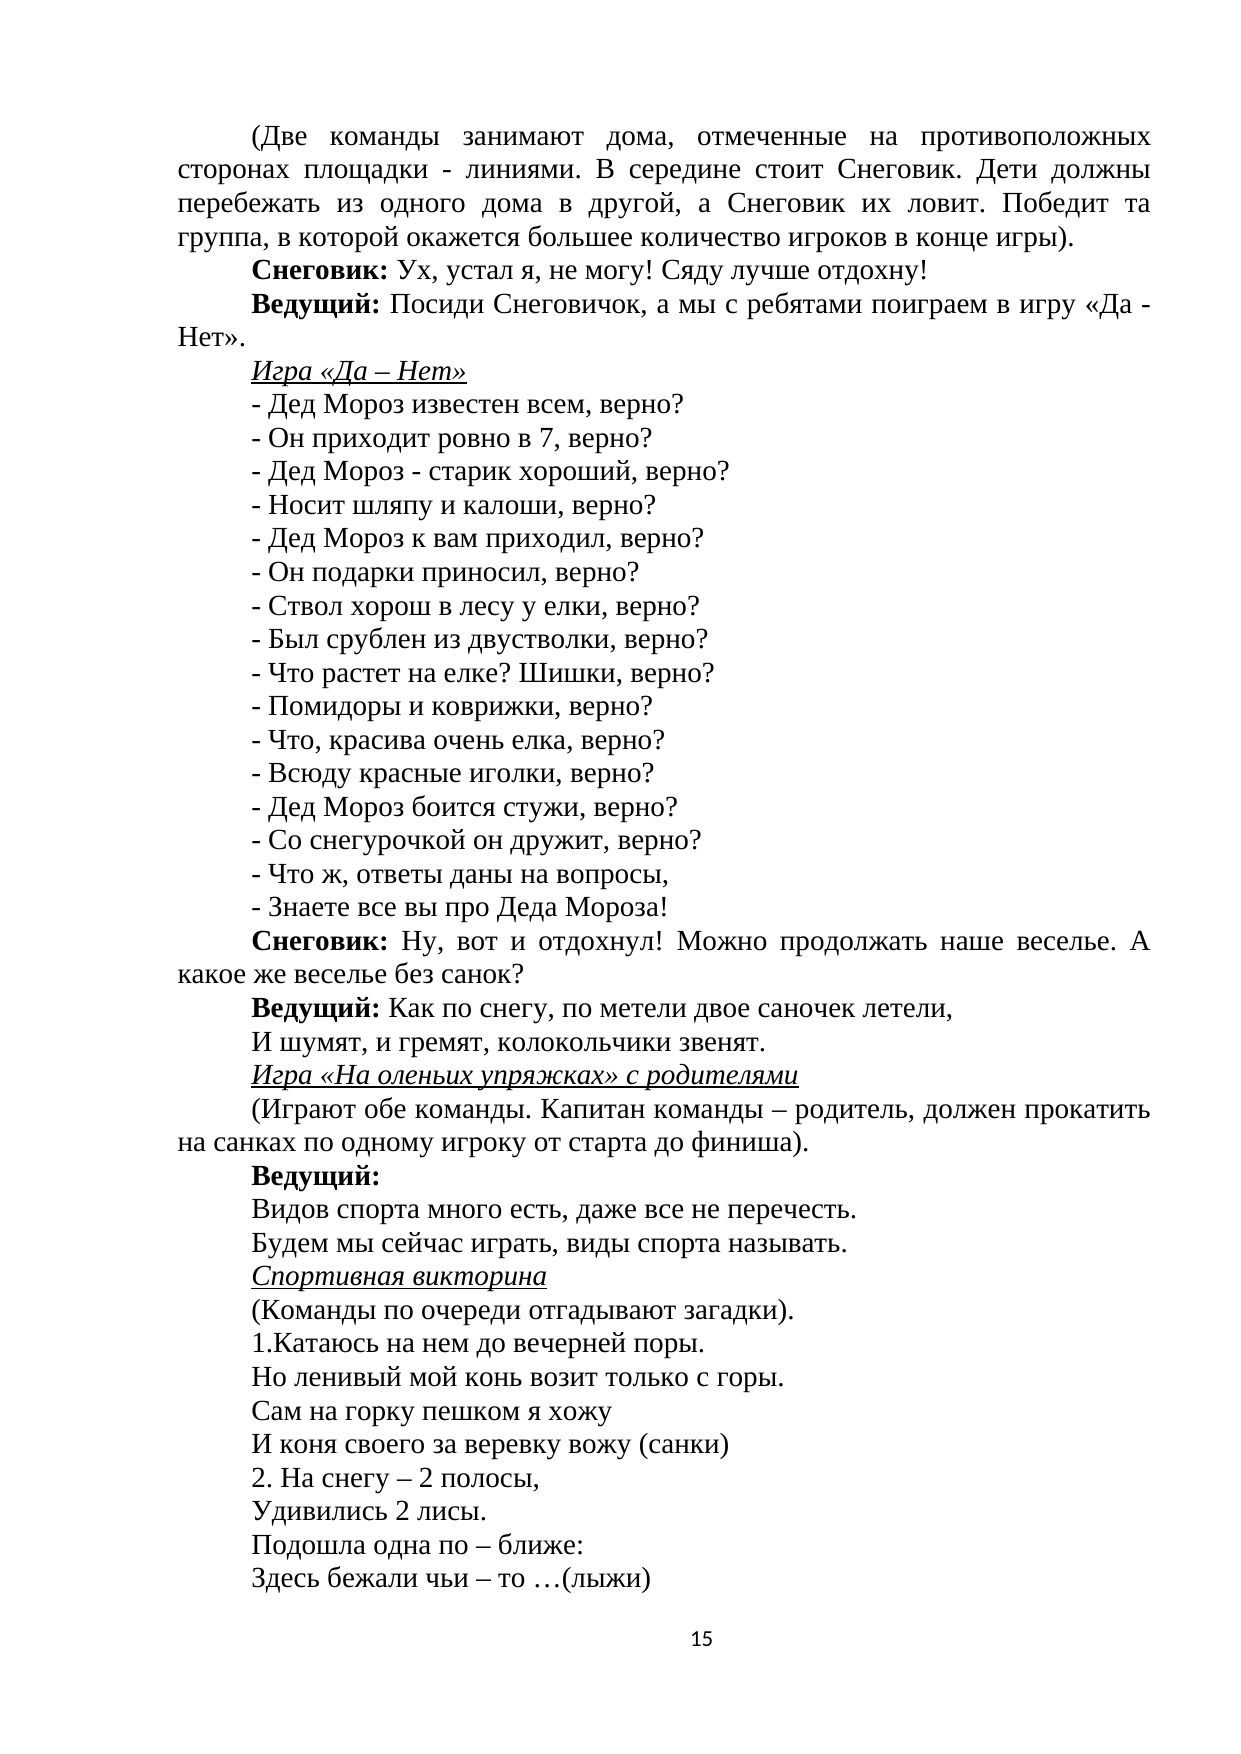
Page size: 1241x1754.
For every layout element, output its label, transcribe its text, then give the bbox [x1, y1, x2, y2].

text (Команды по очереди отгадывают загадки). [177, 1292, 1152, 1326]
text - Что растет на елке? Шишки, верно? [177, 655, 1152, 688]
text Спортивная викторина [177, 1258, 1152, 1292]
text - Помидоры и коврижки, верно? [177, 688, 1152, 722]
text Видов спорта много есть, даже все не перечесть. [177, 1191, 1152, 1225]
text И коня своего за веревку вожу (санки) [177, 1426, 1152, 1460]
text Игра «Да – Нет» [177, 353, 1152, 386]
text Сам на горку пешком я хожу [177, 1393, 1152, 1426]
text - Что ж, ответы даны на вопросы, [177, 856, 1152, 889]
text (Две команды занимают дома, отмеченные на противоположных сторонах площадки - линиями. В середине стоит Снеговик. Дети должны перебежать из одного дома в другой, а Снеговик их ловит. Победит та группа, в которой окажется большее количество игроков в конце игры). [177, 118, 1152, 252]
text - Дед Мороз известен всем, верно? [177, 386, 1152, 420]
text - Знаете все вы про Деда Мороза! [177, 889, 1152, 923]
text Снеговик: Ух, устал я, не могу! Сяду лучше отдохну! [177, 252, 1152, 286]
text Здесь бежали чьи – то …(лыжи) [177, 1560, 1152, 1594]
text Игра «На оленьих упряжках» с родителями [177, 1057, 1152, 1091]
text - Всюду красные иголки, верно? [177, 755, 1152, 789]
text - Ствол хорош в лесу у елки, верно? [177, 588, 1152, 621]
text - Что, красива очень елка, верно? [177, 722, 1152, 755]
text - Был срублен из двустволки, верно? [177, 621, 1152, 655]
text - Носит шляпу и калоши, верно? [177, 487, 1152, 521]
text Ведущий: Как по снегу, по метели двое саночек летели, [177, 990, 1152, 1024]
text - Он подарки приносил, верно? [177, 554, 1152, 588]
text Снеговик: Ну, вот и отдохнул! Можно продолжать наше веселье. А какое же веселье без санок? [177, 923, 1152, 990]
text Подошла одна по – ближе: [177, 1527, 1152, 1560]
text Ведущий: Посиди Снеговичок, а мы с ребятами поиграем в игру «Да - Нет». [177, 286, 1152, 353]
text - Он приходит ровно в 7, верно? [177, 420, 1152, 453]
text 2. На снегу – 2 полосы, [177, 1460, 1152, 1493]
text (Играют обе команды. Капитан команды – родитель, должен прокатить на санках по одному игроку от старта до финиша). [177, 1091, 1152, 1158]
text И шумят, и гремят, колокольчики звенят. [177, 1024, 1152, 1057]
text 1.Катаюсь на нем до вечерней поры. [177, 1326, 1152, 1359]
text Ведущий: [177, 1158, 1152, 1191]
text Удивились 2 лисы. [177, 1493, 1152, 1527]
text - Дед Мороз боится стужи, верно? [177, 789, 1152, 822]
text - Со снегурочкой он дружит, верно? [177, 822, 1152, 856]
text Будем мы сейчас играть, виды спорта называть. [177, 1225, 1152, 1258]
text Но ленивый мой конь возит только с горы. [177, 1359, 1152, 1393]
text - Дед Мороз к вам приходил, верно? [177, 521, 1152, 554]
text - Дед Мороз - старик хороший, верно? [177, 453, 1152, 487]
